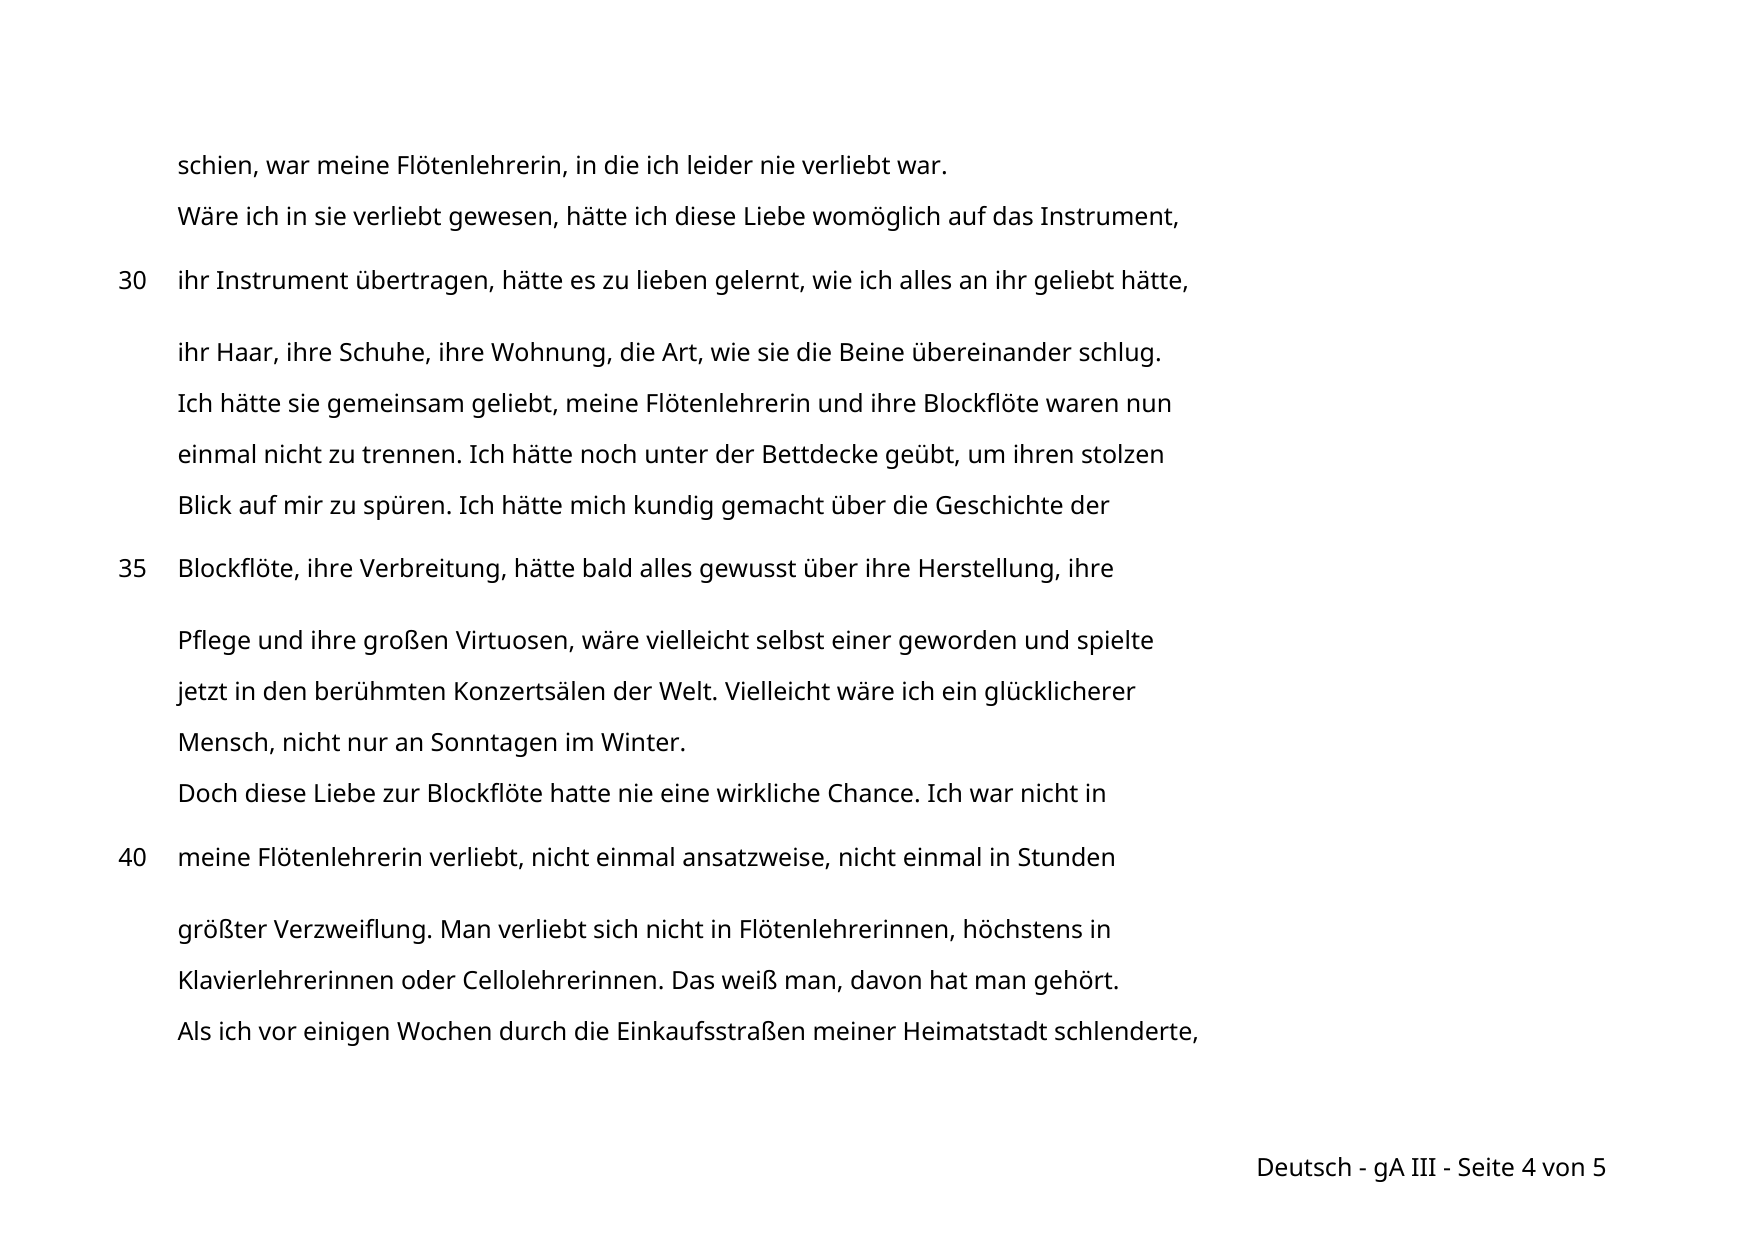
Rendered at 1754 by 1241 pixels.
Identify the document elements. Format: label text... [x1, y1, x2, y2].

list Mensch, nicht nur an Sonntagen im Winter. [177, 725, 1606, 759]
list Pflege und ihre großen Virtuosen, wäre vielleicht selbst einer geworden und spielte [177, 623, 1606, 657]
list ihr Haar, ihre Schuhe, ihre Wohnung, die Art, wie sie die Beine übereinander schlug. [177, 334, 1606, 368]
list Ich hätte sie gemeinsam geliebt, meine Flötenlehrerin und ihre Blockflöte waren nun [177, 385, 1606, 419]
list Wäre ich in sie verliebt gewesen, hätte ich diese Liebe womöglich auf das Instrument, [177, 199, 1606, 233]
list schien, war meine Flötenlehrerin, in die ich leider nie verliebt war. [177, 148, 1606, 182]
list Als ich vor einigen Wochen durch die Einkaufsstraßen meiner Heimatstadt schlenderte, [177, 1013, 1606, 1047]
list größter Verzweiflung. Man verliebt sich nicht in Flötenlehrerinnen, höchstens in [177, 911, 1606, 945]
list Doch diese Liebe zur Blockflöte hatte nie eine wirkliche Chance. Ich war nicht in [177, 776, 1606, 810]
list einmal nicht zu trennen. Ich hätte noch unter der Bettdecke geübt, um ihren stolzen [177, 436, 1606, 470]
list Klavierlehrerinnen oder Cellolehrerinnen. Das weiß man, davon hat man gehört. [177, 962, 1606, 996]
list 35 Blockflöte, ihre Verbreitung, hätte bald alles gewusst über ihre Herstellung, ihre [118, 551, 1606, 585]
list 40 meine Flötenlehrerin verliebt, nicht einmal ansatzweise, nicht einmal in Stunden [118, 839, 1606, 873]
list Blick auf mir zu spüren. Ich hätte mich kundig gemacht über die Geschichte der [177, 487, 1606, 521]
list 30 ihr Instrument übertragen, hätte es zu lieben gelernt, wie ich alles an ihr geliebt hätte, [118, 262, 1606, 296]
list jetzt in den berühmten Konzertsälen der Welt. Vielleicht wäre ich ein glücklicherer [177, 674, 1606, 708]
